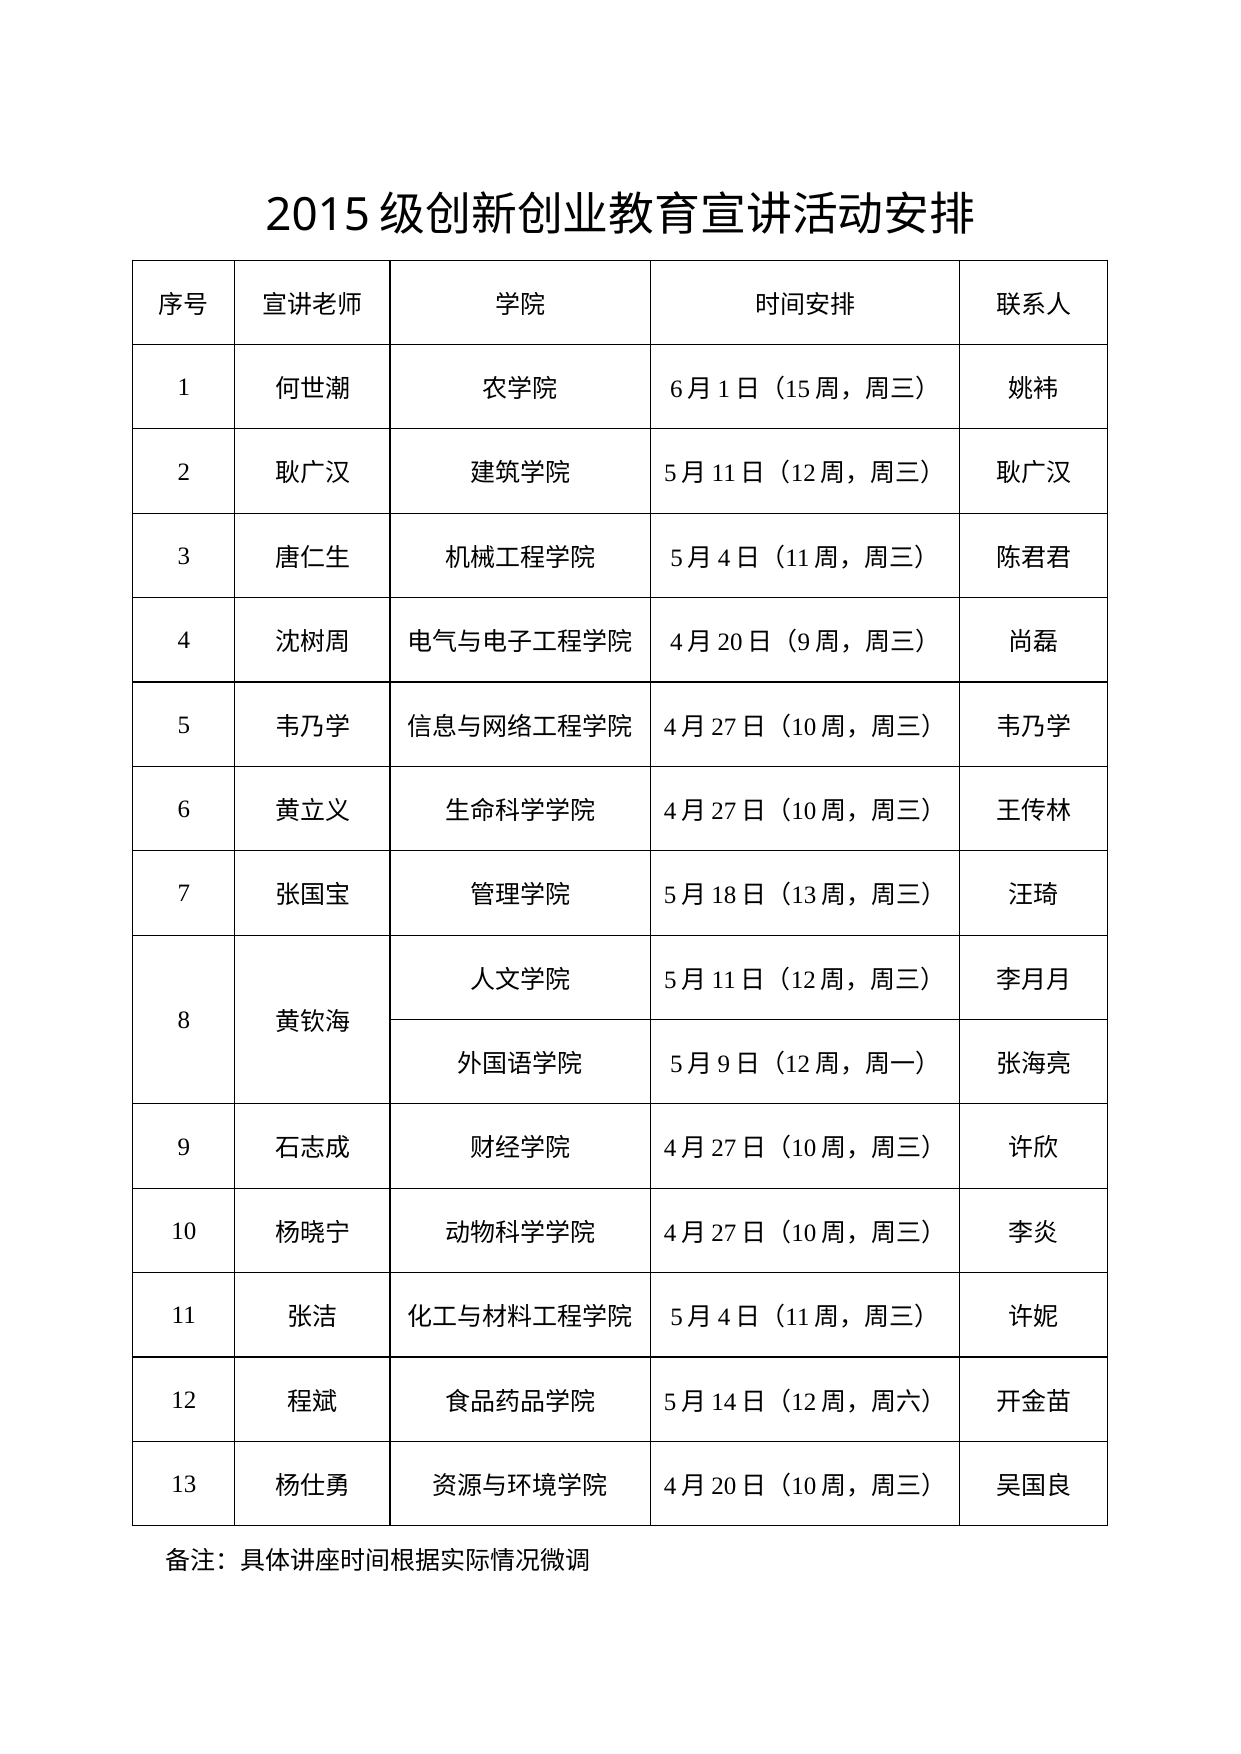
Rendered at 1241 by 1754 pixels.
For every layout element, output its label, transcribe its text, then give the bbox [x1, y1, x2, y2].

table_cell 王传林 [960, 767, 1107, 850]
table_cell 5月4日（11周，周三） [651, 514, 959, 597]
table_cell 5 [133, 683, 234, 766]
table_cell 许妮 [960, 1273, 1107, 1356]
table_cell 李炎 [960, 1189, 1107, 1272]
table_cell 李月月 [960, 936, 1107, 1019]
table_cell 2 [133, 429, 234, 513]
table_cell 4月27日（10周，周三） [651, 767, 959, 850]
table_cell 张国宝 [235, 851, 389, 934]
table_cell 许欣 [960, 1104, 1107, 1188]
table_cell 尚磊 [960, 598, 1107, 681]
table_cell 石志成 [235, 1104, 389, 1188]
table_cell 4月20日（10周，周三） [651, 1442, 959, 1525]
table_cell 4月27日（10周，周三） [651, 683, 959, 766]
table_cell 沈树周 [235, 598, 389, 681]
table_cell 4 [133, 598, 234, 681]
table_cell 食品药品学院 [391, 1358, 650, 1441]
table_cell 杨仕勇 [235, 1442, 389, 1525]
table_header 序号 [133, 261, 234, 344]
table_cell 9 [133, 1104, 234, 1188]
table_cell 4月27日（10周，周三） [651, 1189, 959, 1272]
table_cell 12 [133, 1358, 234, 1441]
table_cell 5月9日（12周，周一） [651, 1020, 959, 1103]
table_cell 7 [133, 851, 234, 934]
table_cell 程斌 [235, 1358, 389, 1441]
table_cell 外国语学院 [391, 1020, 650, 1103]
table_cell 韦乃学 [235, 683, 389, 766]
table_cell 杨晓宁 [235, 1189, 389, 1272]
table_cell 化工与材料工程学院 [391, 1273, 650, 1356]
table_cell 何世潮 [235, 345, 389, 428]
table_header 时间安排 [651, 261, 959, 344]
text 2015级创新创业教育宣讲活动安排 [165, 162, 1075, 259]
text 备注：具体讲座时间根据实际情况微调 [165, 1526, 1075, 1591]
table_cell 4月20日（9周，周三） [651, 598, 959, 681]
table_cell 10 [133, 1189, 234, 1272]
table_cell 5月11日（12周，周三） [651, 429, 959, 513]
table_cell 姚袆 [960, 345, 1107, 428]
table_cell 人文学院 [391, 936, 650, 1019]
table_cell 1 [133, 345, 234, 428]
table_cell 汪琦 [960, 851, 1107, 934]
table_cell 黄立义 [235, 767, 389, 850]
table_cell 陈君君 [960, 514, 1107, 597]
table_cell 动物科学学院 [391, 1189, 650, 1272]
table_cell 吴国良 [960, 1442, 1107, 1525]
table_cell 5月14日（12周，周六） [651, 1358, 959, 1441]
table_cell 建筑学院 [391, 429, 650, 513]
table_cell 机械工程学院 [391, 514, 650, 597]
table_cell 唐仁生 [235, 514, 389, 597]
table_cell 6月1日（15周，周三） [651, 345, 959, 428]
table_cell 韦乃学 [960, 683, 1107, 766]
table_cell 财经学院 [391, 1104, 650, 1188]
table_cell 3 [133, 514, 234, 597]
table_cell 电气与电子工程学院 [391, 598, 650, 681]
table_cell 11 [133, 1273, 234, 1356]
table_cell 开金苗 [960, 1358, 1107, 1441]
table_cell 5月4日（11周，周三） [651, 1273, 959, 1356]
table_cell 资源与环境学院 [391, 1442, 650, 1525]
table_cell 4月27日（10周，周三） [651, 1104, 959, 1188]
table_cell 张海亮 [960, 1020, 1107, 1103]
table_cell 5月18日（13周，周三） [651, 851, 959, 934]
table_cell 张洁 [235, 1273, 389, 1356]
table_cell 黄钦海 [235, 936, 389, 1103]
table_cell 管理学院 [391, 851, 650, 934]
table_header 联系人 [960, 261, 1107, 344]
table_cell 6 [133, 767, 234, 850]
table_cell 8 [133, 936, 234, 1103]
table_cell 生命科学学院 [391, 767, 650, 850]
table_cell 农学院 [391, 345, 650, 428]
table_cell 耿广汉 [960, 429, 1107, 513]
table_header 宣讲老师 [235, 261, 389, 344]
table_cell 13 [133, 1442, 234, 1525]
table_header 学院 [391, 261, 650, 344]
table_cell 信息与网络工程学院 [391, 683, 650, 766]
table_cell 5月11日（12周，周三） [651, 936, 959, 1019]
table_cell 耿广汉 [235, 429, 389, 513]
